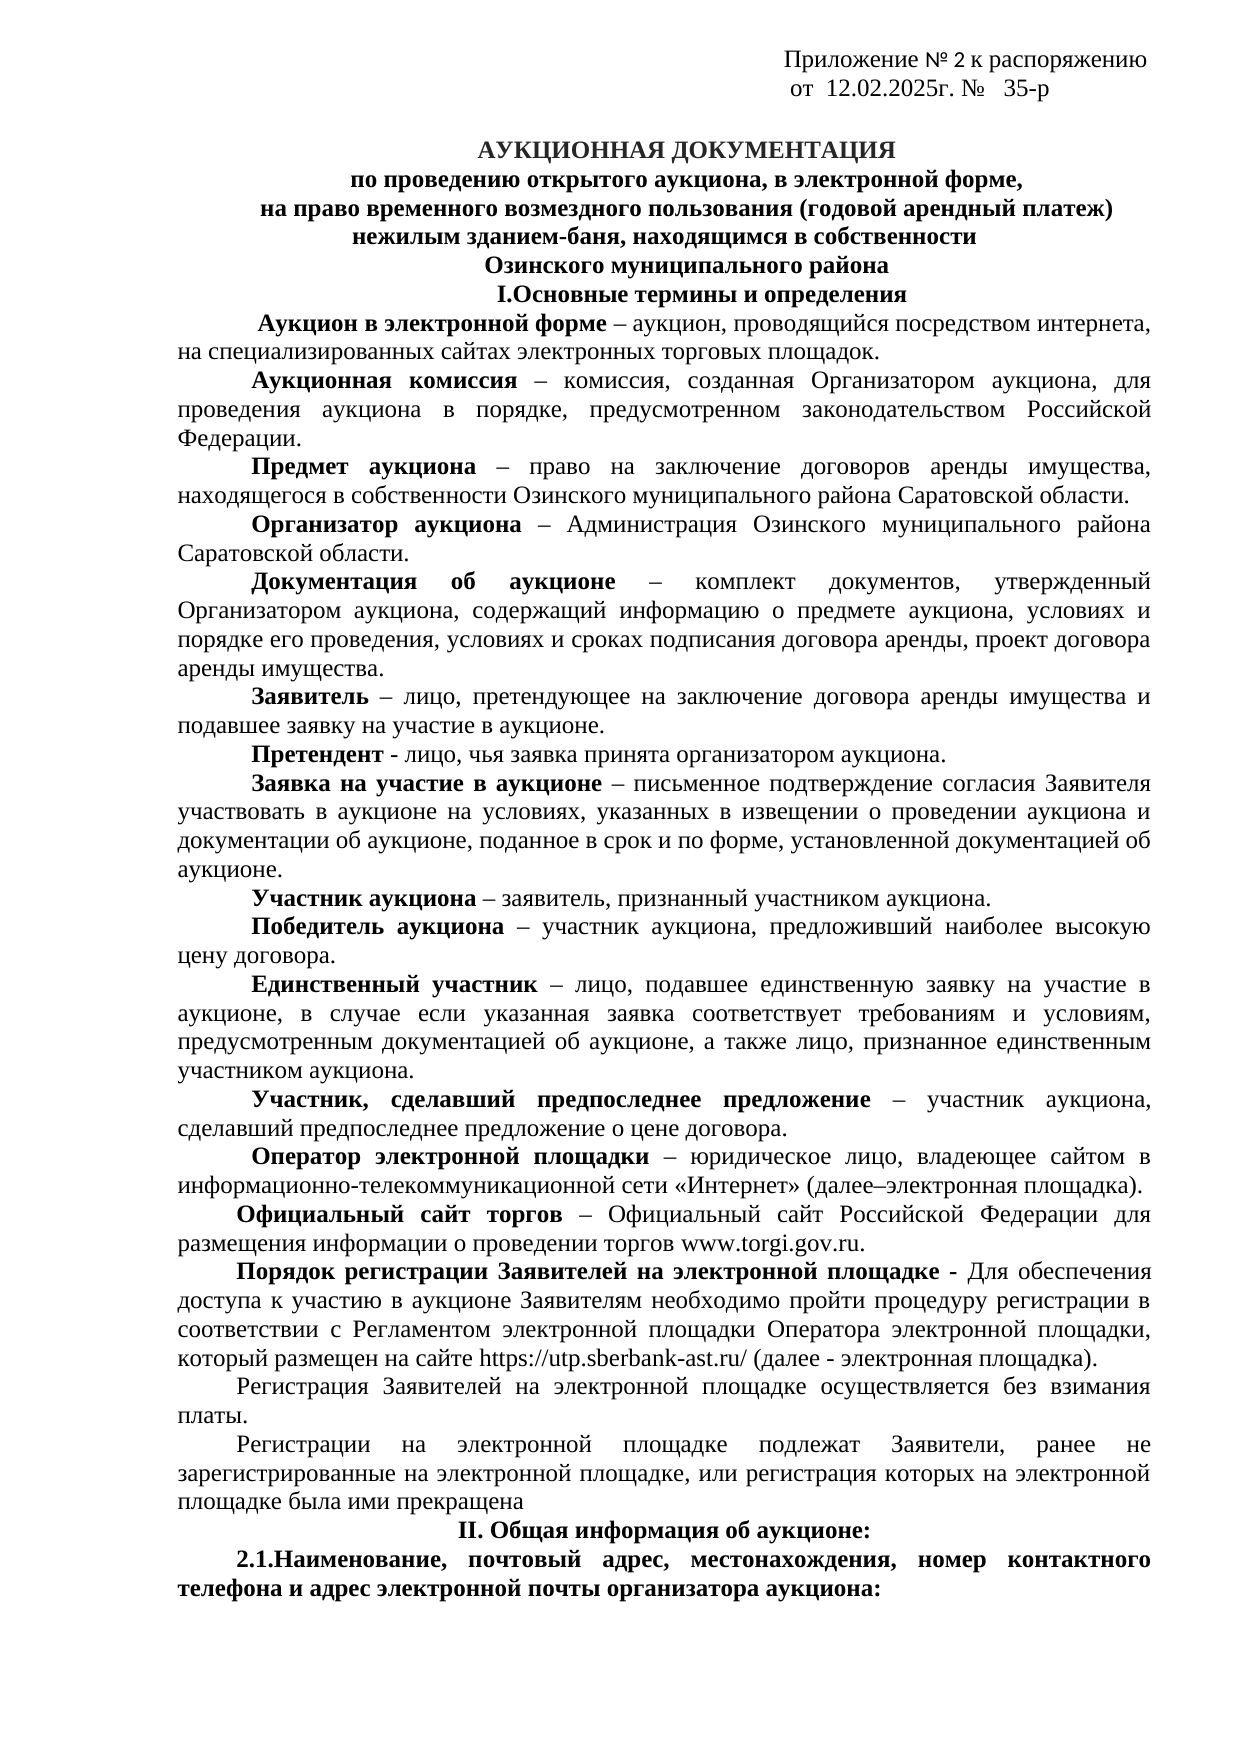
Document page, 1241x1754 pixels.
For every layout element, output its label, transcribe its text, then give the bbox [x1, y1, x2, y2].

text Заявитель – лицо, претендующее на заключение договора аренды имущества и подавшее заявку на участие в аукционе. [177, 681, 1152, 739]
text Порядок регистрации Заявителей на электронной площадке - Для обеспечения доступа к участию в аукционе Заявителям необходимо пройти процедуру регистрации в соответствии с Регламентом электронной площадки Оператора электронной площадки, который размещен на сайте https://utp.sberbank-ast.ru/ (далее - электронная площадка). [177, 1256, 1152, 1371]
text Документация об аукционе – комплект документов, утвержденный Организатором аукциона, содержащий информацию о предмете аукциона, условиях и порядке его проведения, условиях и сроках подписания договора аренды, проект договора аренды имущества. [177, 566, 1152, 681]
text Предмет аукциона – право на заключение договоров аренды имущества, находящегося в собственности Озинского муниципального района Саратовской области. [177, 451, 1152, 509]
text Приложение № 2 к распоряжению [177, 44, 1152, 73]
text Озинского муниципального района [177, 250, 1152, 279]
text Участник, сделавший предпоследнее предложение – участник аукциона, сделавший предпоследнее предложение о цене договора. [177, 1084, 1152, 1141]
text Регистрации на электронной площадке подлежат Заявители, ранее не зарегистрированные на электронной площадке, или регистрация которых на электронной площадке была ими прекращена [177, 1429, 1152, 1515]
text Заявка на участие в аукционе – письменное подтверждение согласия Заявителя участвовать в аукционе на условиях, указанных в извещении о проведении аукциона и документации об аукционе, поданное в срок и по форме, установленной документацией об аукционе. [177, 768, 1152, 883]
text по проведению открытого аукциона, в электронной форме, [177, 164, 1152, 193]
text II. Общая информация об аукционе: [177, 1515, 1152, 1544]
text Организатор аукциона – Администрация Озинского муниципального района Саратовской области. [177, 509, 1152, 566]
text Аукционная комиссия – комиссия, созданная Организатором аукциона, для проведения аукциона в порядке, предусмотренном законодательством Российской Федерации. [177, 365, 1152, 451]
text Оператор электронной площадки – юридическое лицо, владеющее сайтом в информационно-телекоммуникационной сети «Интернет» (далее–электронная площадка). [177, 1141, 1152, 1199]
text Победитель аукциона – участник аукциона, предложивший наиболее высокую цену договора. [177, 911, 1152, 969]
text Официальный сайт торгов – Официальный сайт Российской Федерации для размещения информации о проведении торгов www.torgi.gov.ru. [177, 1199, 1152, 1256]
list I.Основные термины и определения [252, 279, 1152, 308]
text Претендент - лицо, чья заявка принята организатором аукциона. [177, 739, 1152, 768]
text Единственный участник – лицо, подавшее единственную заявку на участие в аукционе, в случае если указанная заявка соответствует требованиям и условиям, предусмотренным документацией об аукционе, а также лицо, признанное единственным участником аукциона. [177, 969, 1152, 1084]
text Регистрация Заявителей на электронной площадке осуществляется без взимания платы. [177, 1371, 1152, 1429]
text от 12.02.2025г. № 35-р [177, 73, 1152, 102]
text 2.1.Наименование, почтовый адрес, местонахождения, номер контактного телефона и адрес электронной почты организатора аукциона: [177, 1544, 1152, 1601]
text Аукцион в электронной форме – аукцион, проводящийся посредством интернета, на специализированных сайтах электронных торговых площадок. [177, 308, 1152, 365]
text на право временного возмездного пользования (годовой арендный платеж) нежилым зданием-баня, находящимся в собственности [177, 193, 1152, 250]
subtitle АУКЦИОННАЯ ДОКУМЕНТАЦИЯ [177, 135, 1152, 164]
text Участник аукциона – заявитель, признанный участником аукциона. [177, 883, 1152, 911]
